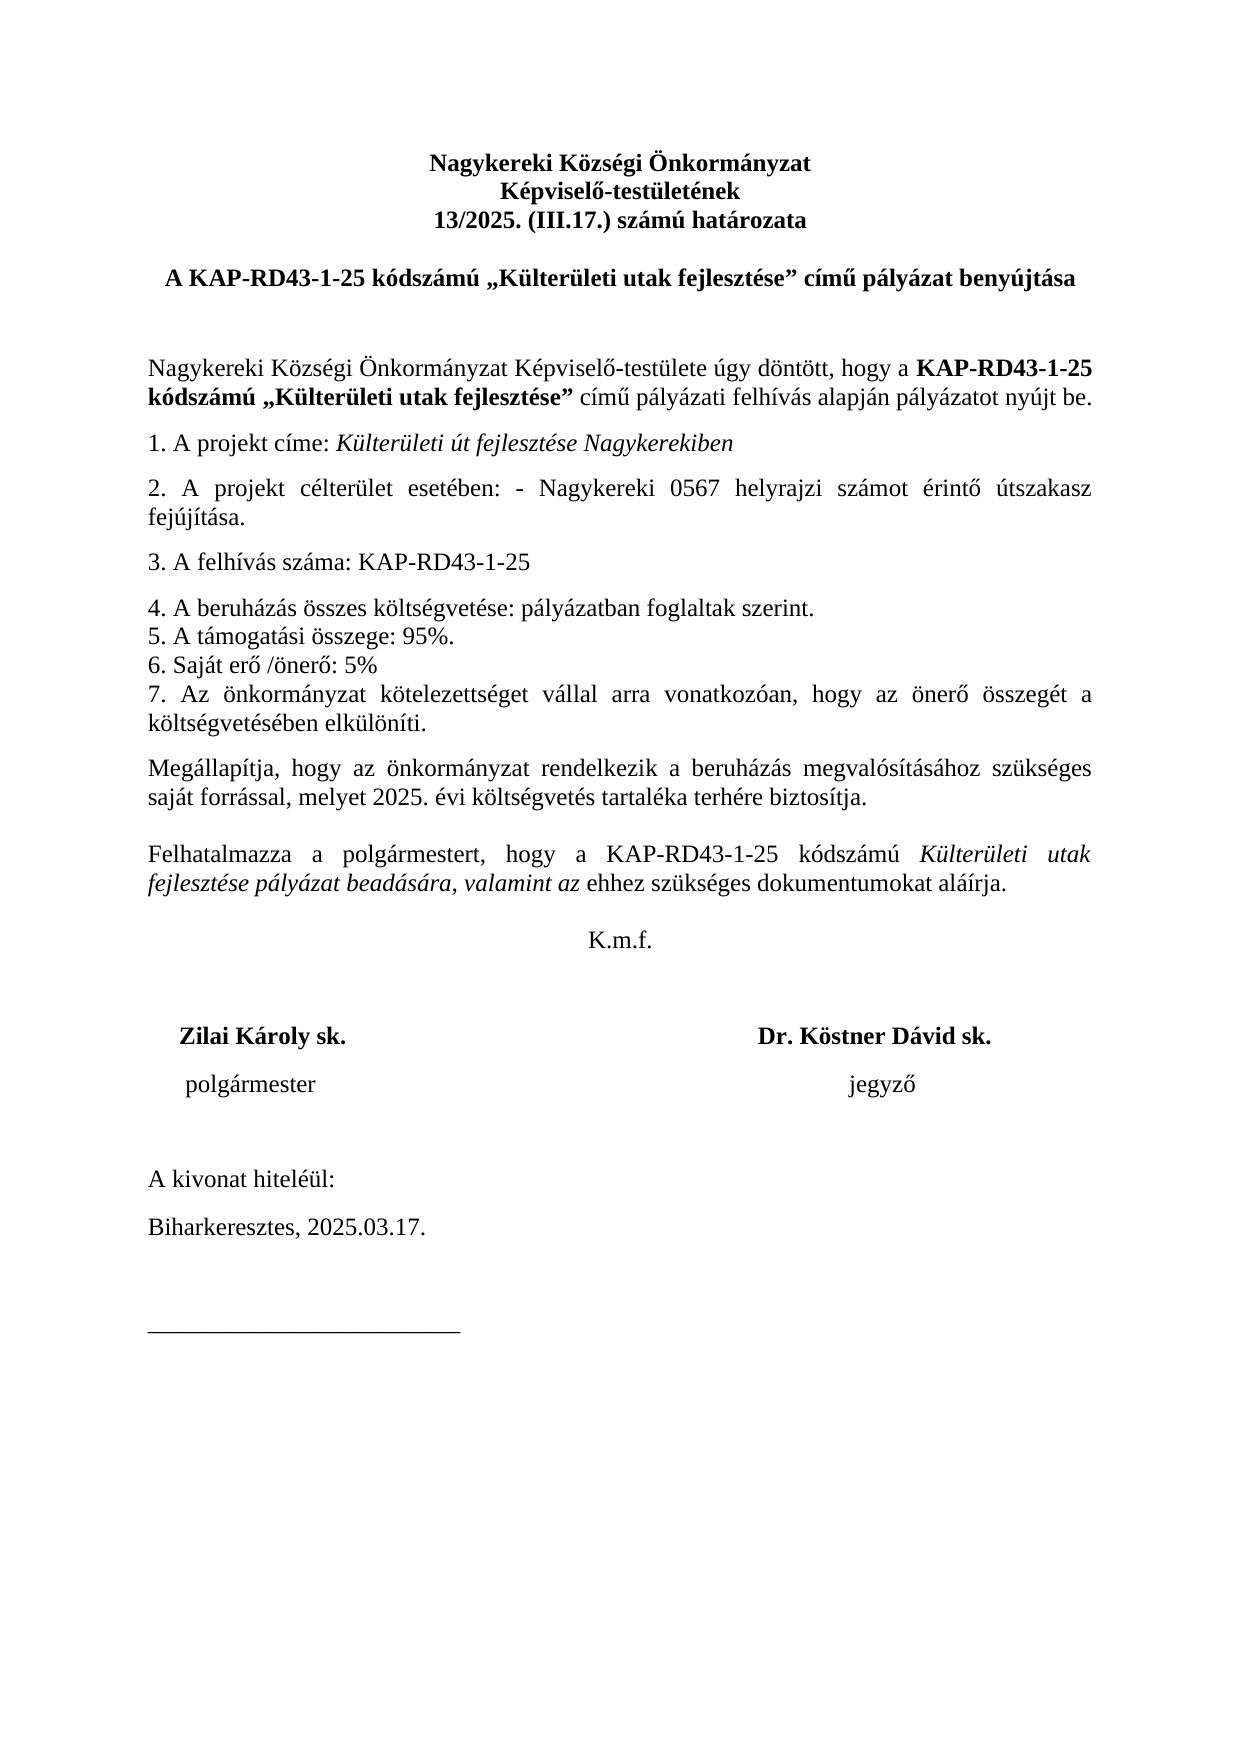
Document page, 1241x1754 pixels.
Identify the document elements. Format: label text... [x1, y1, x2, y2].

text 13/2025. (III.17.) számú határozata [148, 205, 1093, 234]
text Felhatalmazza a polgármestert, hogy a KAP-RD43-1-25 kódszámú Külterületi utak fejlesztése pályázat beadására, valamint az ehhez szükséges dokumentumokat aláírja. [148, 839, 1093, 897]
text Megállapítja, hogy az önkormányzat rendelkezik a beruházás megvalósításához szükséges saját forrással, melyet 2025. évi költségvetés tartaléka terhére biztosítja. [148, 753, 1093, 811]
text Nagykereki Községi Önkormányzat [148, 148, 1093, 176]
text K.m.f. [148, 926, 1093, 954]
text 2. A projekt célterület esetében: - Nagykereki 0567 helyrajzi számot érintő útszakasz fejújítása. [148, 473, 1093, 531]
text 7. Az önkormányzat kötelezettséget vállal arra vonatkozóan, hogy az önerő összegét a költségvetésében elkülöníti. [148, 679, 1093, 736]
text A KAP-RD43-1-25 kódszámú „Külterületi utak fejlesztése” című pályázat benyújtása [486, 263, 1093, 291]
text _________________________ [148, 1307, 1093, 1336]
text A KAP-RD43-1-25 kódszámú „Külterületi utak fejlesztése” című pályázat benyújtása [148, 263, 372, 291]
text 4. A beruházás összes költségvetése: pályázatban foglaltak szerint. [148, 593, 1093, 621]
text 6. Saját erő /önerő: 5% [148, 650, 1093, 679]
text Nagykereki Községi Önkormányzat Képviselő-testülete úgy döntött, hogy a KAP-RD43-1-25 kódszámú „Külterületi utak fejlesztése” című pályázati felhívás alapján pályázatot nyújt be. [148, 353, 1093, 411]
text 3. A felhívás száma: KAP-RD43-1-25 [148, 547, 1093, 576]
text A kivonat hiteléül: [148, 1164, 1093, 1193]
text 1. A projekt címe: Külterületi út fejlesztése Nagykerekiben [148, 428, 1093, 456]
text polgármester jegyző [148, 1069, 1093, 1097]
text Képviselő-testületének [148, 176, 1093, 205]
text Biharkeresztes, 2025.03.17. [148, 1212, 1093, 1241]
text Zilai Károly sk. Dr. Köstner Dávid sk. [148, 1021, 1093, 1050]
text 5. A támogatási összege: 95%. [148, 621, 1093, 650]
